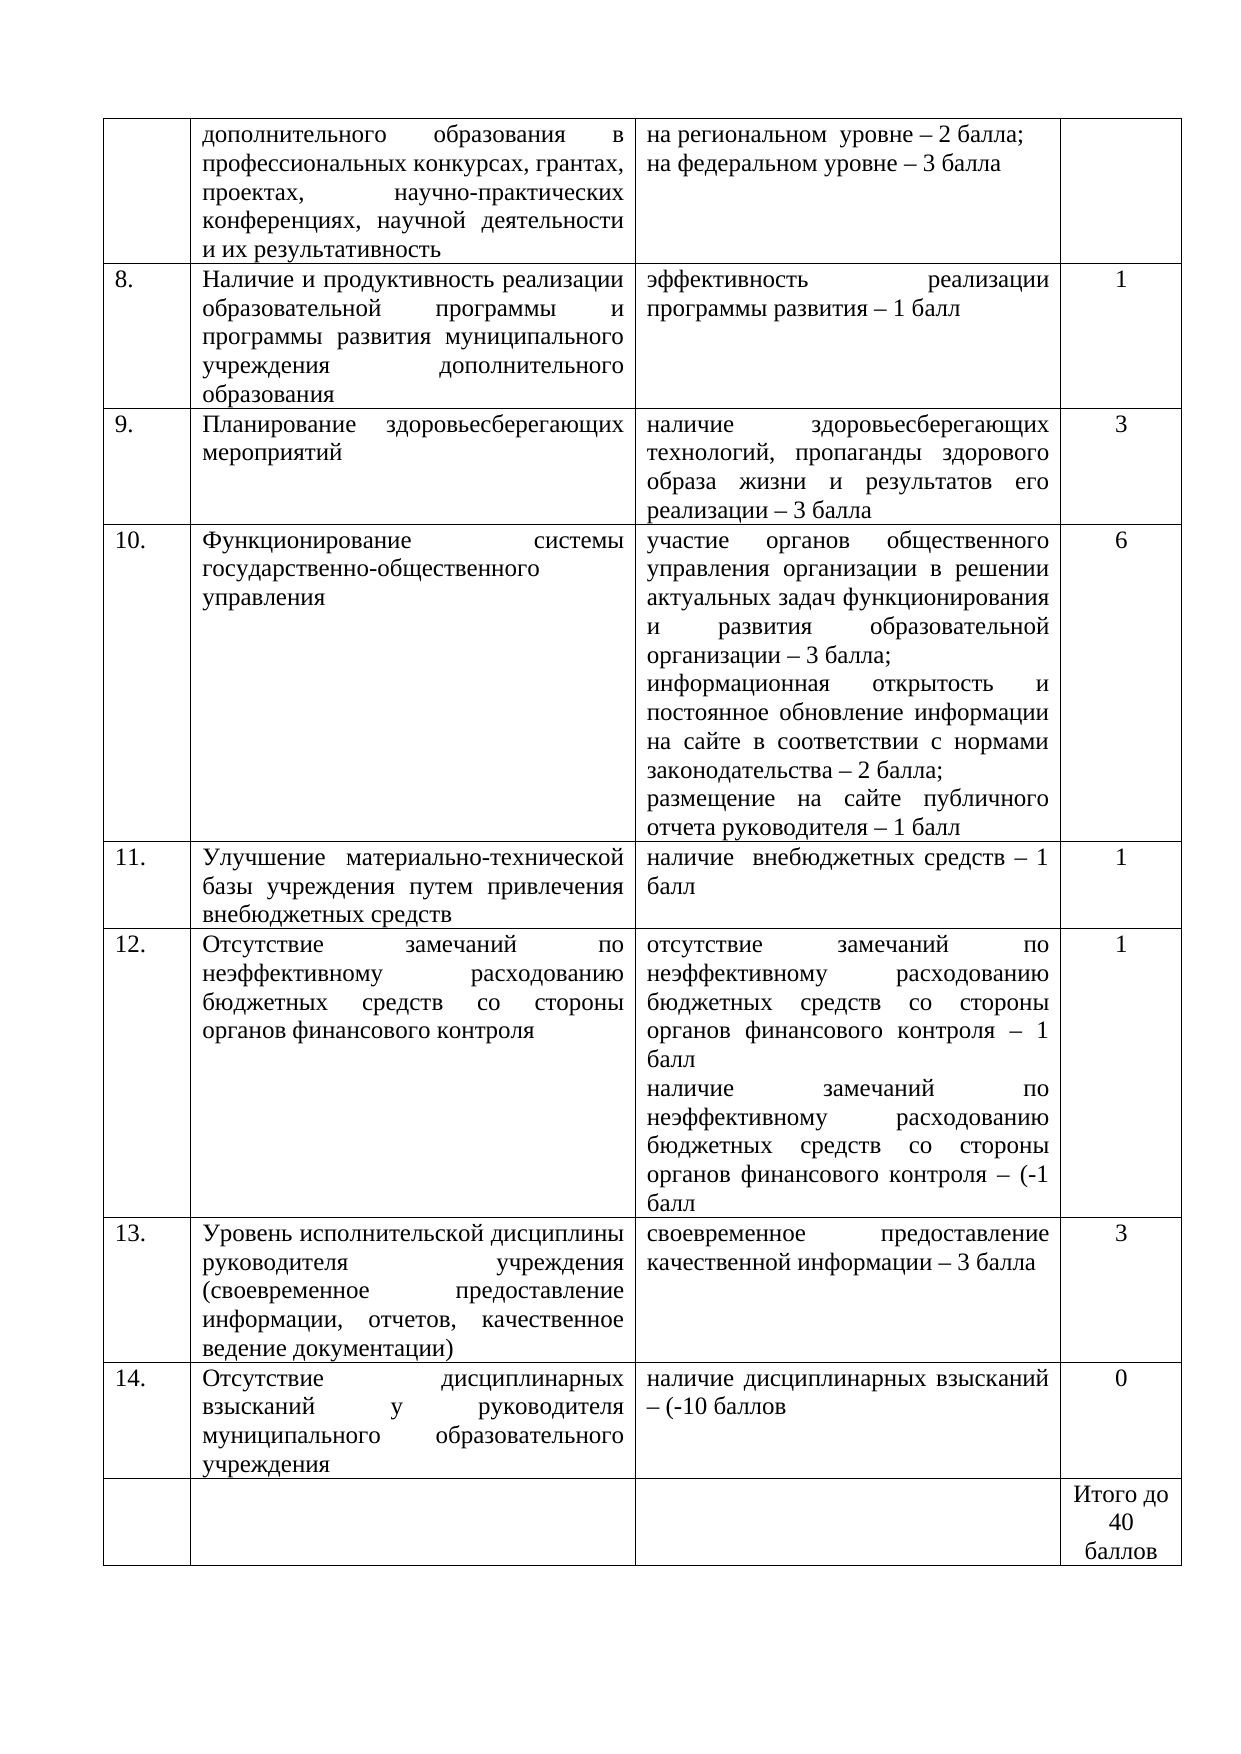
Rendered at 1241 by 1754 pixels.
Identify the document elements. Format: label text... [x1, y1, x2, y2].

table_cell 8. [104, 264, 190, 408]
table_cell 1 [1061, 264, 1181, 408]
table_cell Итого до 40 баллов [1061, 1479, 1181, 1565]
table_cell 14. [104, 1363, 190, 1478]
table_cell 6 [1061, 525, 1181, 841]
table_cell Уровень исполнительской дисциплины руководителя учреждения (своевременное предоставление информации, отчетов, качественное ведение документации) [191, 1218, 635, 1362]
table_cell Функционирование системы государственно-общественного управления [191, 525, 635, 841]
table_cell наличие дисциплинарных взысканий – (-10 баллов [636, 1363, 1060, 1478]
table_cell отсутствие замечаний по неэффективному расходованию бюджетных средств со стороны органов финансового контроля – 1 балл наличие замечаний по неэффективному расходованию бюджетных средств со стороны органов финансового контроля – (-1 балл [636, 929, 1060, 1217]
table_cell участие органов общественного управления организации в решении актуальных задач функционирования и развития образовательной организации – 3 балла; информационная открытость и постоянное обновление информации на сайте в соответствии с нормами законодательства – 2 балла; размещение на сайте публичного отчета руководителя – 1 балл [636, 525, 1060, 841]
table_cell Отсутствие дисциплинарных взысканий у руководителя муниципального образовательного учреждения [191, 1363, 635, 1478]
table_cell Наличие и продуктивность реализации образовательной программы и программы развития муниципального учреждения дополнительного образования [191, 264, 635, 408]
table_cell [191, 119, 635, 263]
table_cell Улучшение материально-технической базы учреждения путем привлечения внебюджетных средств [191, 842, 635, 928]
table_cell 3 [1061, 409, 1181, 524]
table_cell наличие внебюджетных средств – 1 балл [636, 842, 1060, 928]
table_cell 7. [104, 119, 190, 263]
table_cell [104, 1479, 190, 1565]
table_cell [191, 1479, 635, 1565]
table_cell эффективность реализации программы развития – 1 балл [636, 264, 1060, 408]
table_cell 11. [104, 842, 190, 928]
table_cell 10. [104, 525, 190, 841]
table_cell 1 [1061, 929, 1181, 1217]
table_cell своевременное предоставление качественной информации – 3 балла [636, 1218, 1060, 1362]
table_cell 9. [104, 409, 190, 524]
table_cell 12. [104, 929, 190, 1217]
table_cell 1 [1061, 842, 1181, 928]
table_cell 3 [1061, 1218, 1181, 1362]
table_cell 3 [1061, 119, 1181, 263]
table_cell Отсутствие замечаний по неэффективному расходованию бюджетных средств со стороны органов финансового контроля [191, 929, 635, 1217]
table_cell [636, 119, 1060, 263]
table_cell наличие здоровьесберегающих технологий, пропаганды здорового образа жизни и результатов его реализации – 3 балла [636, 409, 1060, 524]
table_cell 13. [104, 1218, 190, 1362]
table_cell Планирование здоровьесберегающих мероприятий [191, 409, 635, 524]
table_cell [636, 1479, 1060, 1565]
table_cell 0 [1061, 1363, 1181, 1478]
